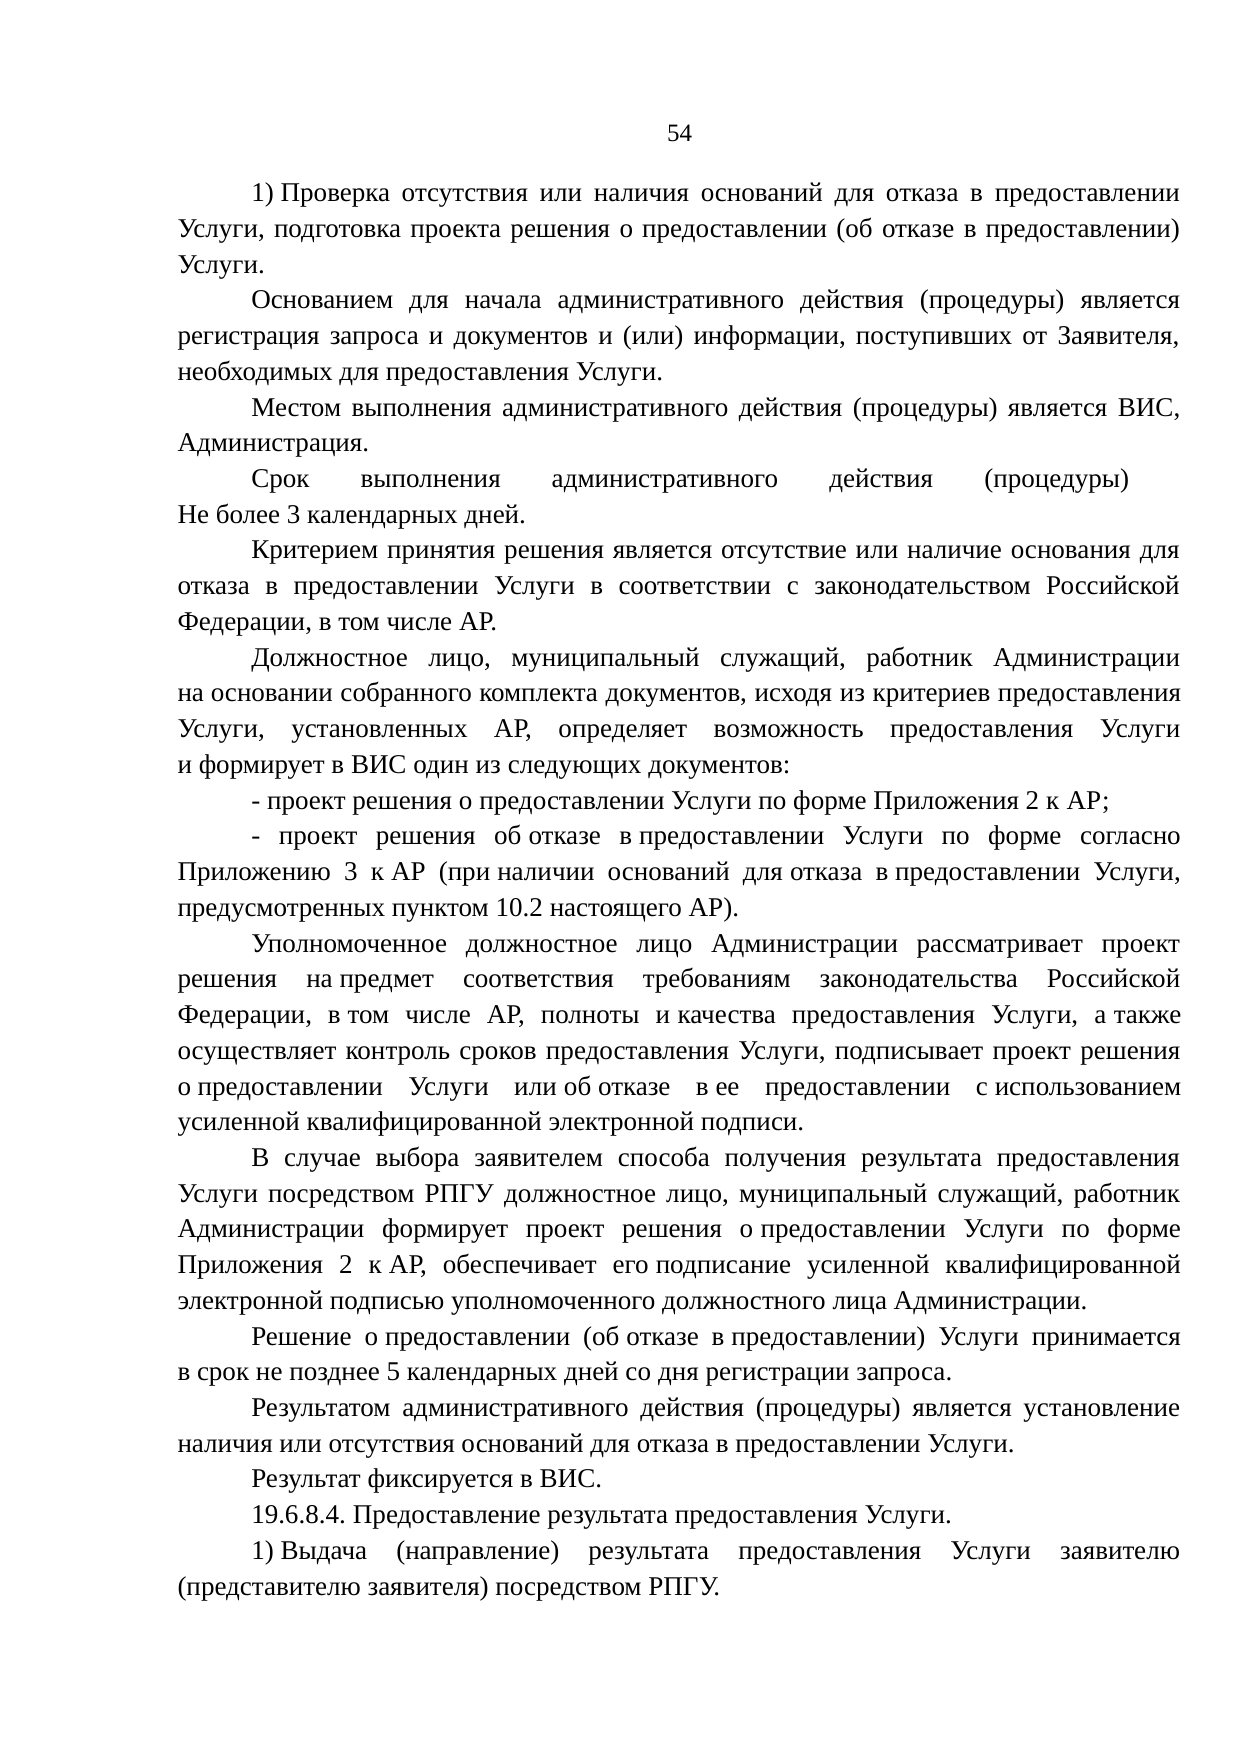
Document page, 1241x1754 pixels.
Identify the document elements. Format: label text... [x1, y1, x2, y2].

text Основанием для начала административного действия (процедуры) является регистрация запроса и документов и (или) информации, поступивших от Заявителя, необходимых для предоставления Услуги. [177, 283, 1181, 386]
text Результат фиксируется в ВИС. [177, 1463, 1181, 1494]
text Критерием принятия решения является отсутствие или наличие основания для отказа в предоставлении Услуги в соответствии с законодательством Российской Федерации, в том числе АР. [177, 534, 1181, 636]
text 1) Проверка отсутствия или наличия оснований для отказа в предоставлении Услуги, подготовка проекта решения о предоставлении (об отказе в предоставлении) Услуги. [177, 176, 1181, 279]
text В случае выбора заявителем способа получения результата предоставления Услуги посредством РПГУ должностное лицо, муниципальный служащий, работник Администрации формирует проект решения о предоставлении Услуги по форме Приложения 2 к АР, обеспечивает его подписание усиленной квалифицированной электронной подписью уполномоченного должностного лица Администрации. [177, 1141, 1181, 1315]
text Решение о предоставлении (об отказе в предоставлении) Услуги принимается в срок не позднее 5 календарных дней со дня регистрации запроса. [177, 1320, 1181, 1387]
text ⁠-⁠ проект решения об отказе в предоставлении Услуги по форме согласно Приложению 3 к АР (при наличии оснований для отказа в предоставлении Услуги, предусмотренных пунктом 10.2 настоящего АР). [177, 819, 1181, 922]
text ⁠-⁠ проект решения о предоставлении Услуги по форме Приложения 2 к АР; [177, 784, 1181, 815]
text Уполномоченное должностное лицо Администрации рассматривает проект решения на предмет соответствия требованиям законодательства Российской Федерации, в том числе АР, полноты и качества предоставления Услуги, а также осуществляет контроль сроков предоставления Услуги, подписывает проект решения о предоставлении Услуги или об отказе в ее предоставлении с использованием усиленной квалифицированной электронной подписи. [177, 927, 1181, 1136]
text 1) Выдача (направление) результата предоставления Услуги заявителю (представителю заявителя) посредством РПГУ. [177, 1534, 1181, 1601]
text Местом выполнения административного действия (процедуры) является ВИС, Администрация. [177, 391, 1181, 458]
text Должностное лицо, муниципальный служащий, работник Администрации на основании собранного комплекта документов, исходя из критериев предоставления Услуги, установленных АР, определяет возможность предоставления Услуги и формирует в ВИС один из следующих документов: [177, 641, 1181, 779]
text 19.6.8.4. Предоставление результата предоставления Услуги. [177, 1498, 1181, 1529]
text Результатом административного действия (процедуры) является установление наличия или отсутствия оснований для отказа в предоставлении Услуги. [177, 1391, 1181, 1458]
text Срок выполнения административного действия (процедуры) Не более 3 календарных дней. [177, 462, 1181, 529]
